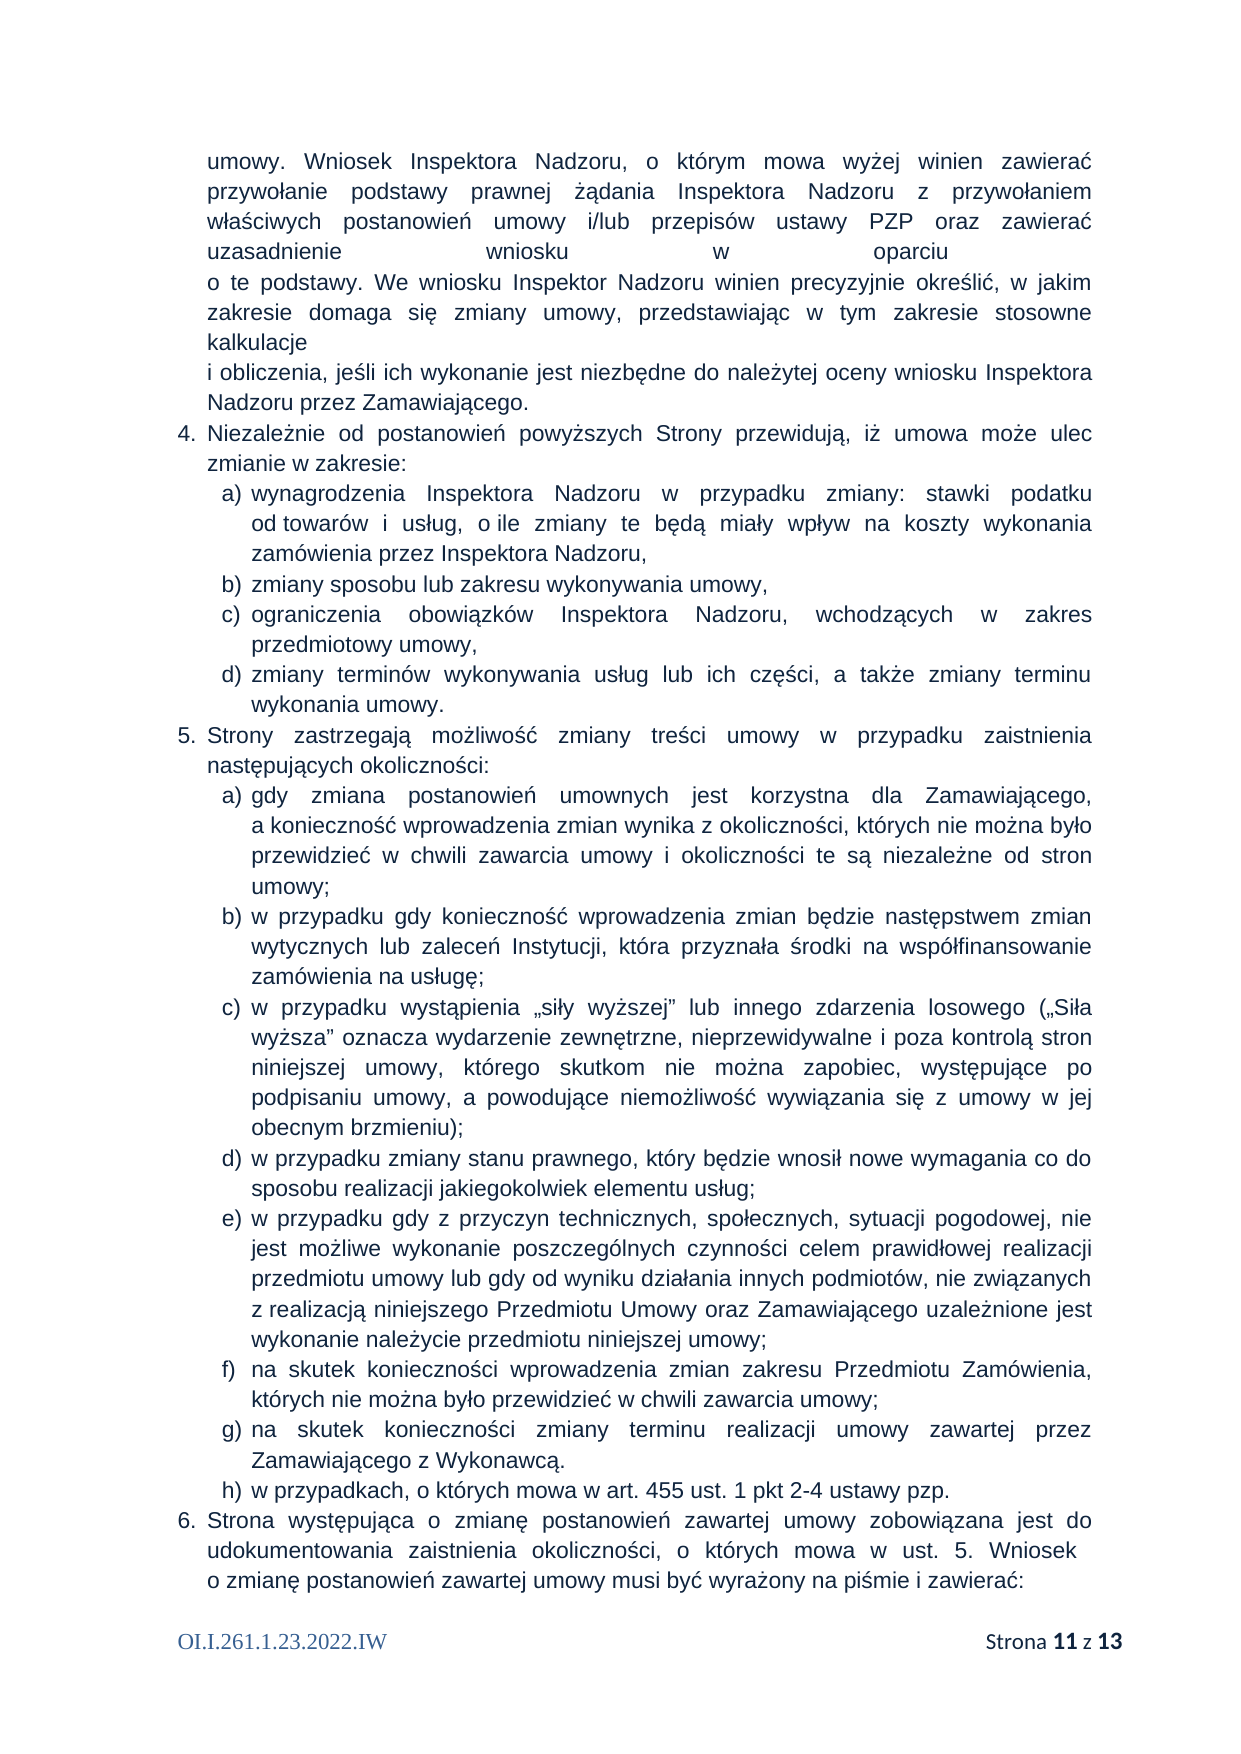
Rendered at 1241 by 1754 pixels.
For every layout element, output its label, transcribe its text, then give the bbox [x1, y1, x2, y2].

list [177, 148, 1093, 416]
list na skutek konieczności zmiany terminu realizacji umowy zawartej przez Zamawiającego z Wykonawcą. [222, 1416, 1093, 1473]
list zmiany sposobu lub zakresu wykonywania umowy, [221, 571, 1093, 597]
list Niezależnie od postanowień powyższych Strony przewidują, iż umowa może ulec zmianie w zakresie: [177, 419, 1093, 476]
list w przypadku gdy z przyczyn technicznych, społecznych, sytuacji pogodowej, nie jest możliwe wykonanie poszczególnych czynności celem prawidłowej realizacji przedmiotu umowy lub gdy od wyniku działania innych podmiotów, nie związanych z realizacją niniejszego Przedmiotu Umowy oraz Zamawiającego uzależnione jest wykonanie należycie przedmiotu niniejszej umowy; [222, 1205, 1093, 1352]
list w przypadkach, o których mowa w art. 455 ust. 1 pkt 2-4 ustawy pzp. [222, 1477, 1093, 1503]
list Strony zastrzegają możliwość zmiany treści umowy w przypadku zaistnienia następujących okoliczności: [177, 722, 1093, 778]
list w przypadku zmiany stanu prawnego, który będzie wnosił nowe wymagania co do sposobu realizacji jakiegokolwiek elementu usług; [222, 1144, 1093, 1201]
list Strona występująca o zmianę postanowień zawartej umowy zobowiązana jest do udokumentowania zaistnienia okoliczności, o których mowa w ust. 5. Wniosek o zmianę postanowień zawartej umowy musi być wyrażony na piśmie i zawierać: [177, 1507, 1093, 1594]
list w przypadku wystąpienia „siły wyższej” lub innego zdarzenia losowego („Siła wyższa” oznacza wydarzenie zewnętrzne, nieprzewidywalne i poza kontrolą stron niniejszej umowy, którego skutkom nie można zapobiec, występujące po podpisaniu umowy, a powodujące niemożliwość wywiązania się z umowy w jej obecnym brzmieniu); [222, 993, 1093, 1141]
list ograniczenia obowiązków Inspektora Nadzoru, wchodzących w zakres przedmiotowy umowy, [221, 601, 1093, 657]
list na skutek konieczności wprowadzenia zmian zakresu Przedmiotu Zamówienia, których nie można było przewidzieć w chwili zawarcia umowy; [222, 1356, 1093, 1412]
list w przypadku gdy konieczność wprowadzenia zmian będzie następstwem zmian wytycznych lub zaleceń Instytucji, która przyznała środki na współfinansowanie zamówienia na usługę; [222, 903, 1093, 989]
list gdy zmiana postanowień umownych jest korzystna dla Zamawiającego, a konieczność wprowadzenia zmian wynika z okoliczności, których nie można było przewidzieć w chwili zawarcia umowy i okoliczności te są niezależne od stron umowy; [222, 782, 1093, 899]
list zmiany terminów wykonywania usług lub ich części, a także zmiany terminu wykonania umowy. [221, 661, 1093, 718]
list wynagrodzenia Inspektora Nadzoru w przypadku zmiany: stawki podatku od towarów i usług, o ile zmiany te będą miały wpływ na koszty wykonania zamówienia przez Inspektora Nadzoru, [221, 480, 1093, 567]
